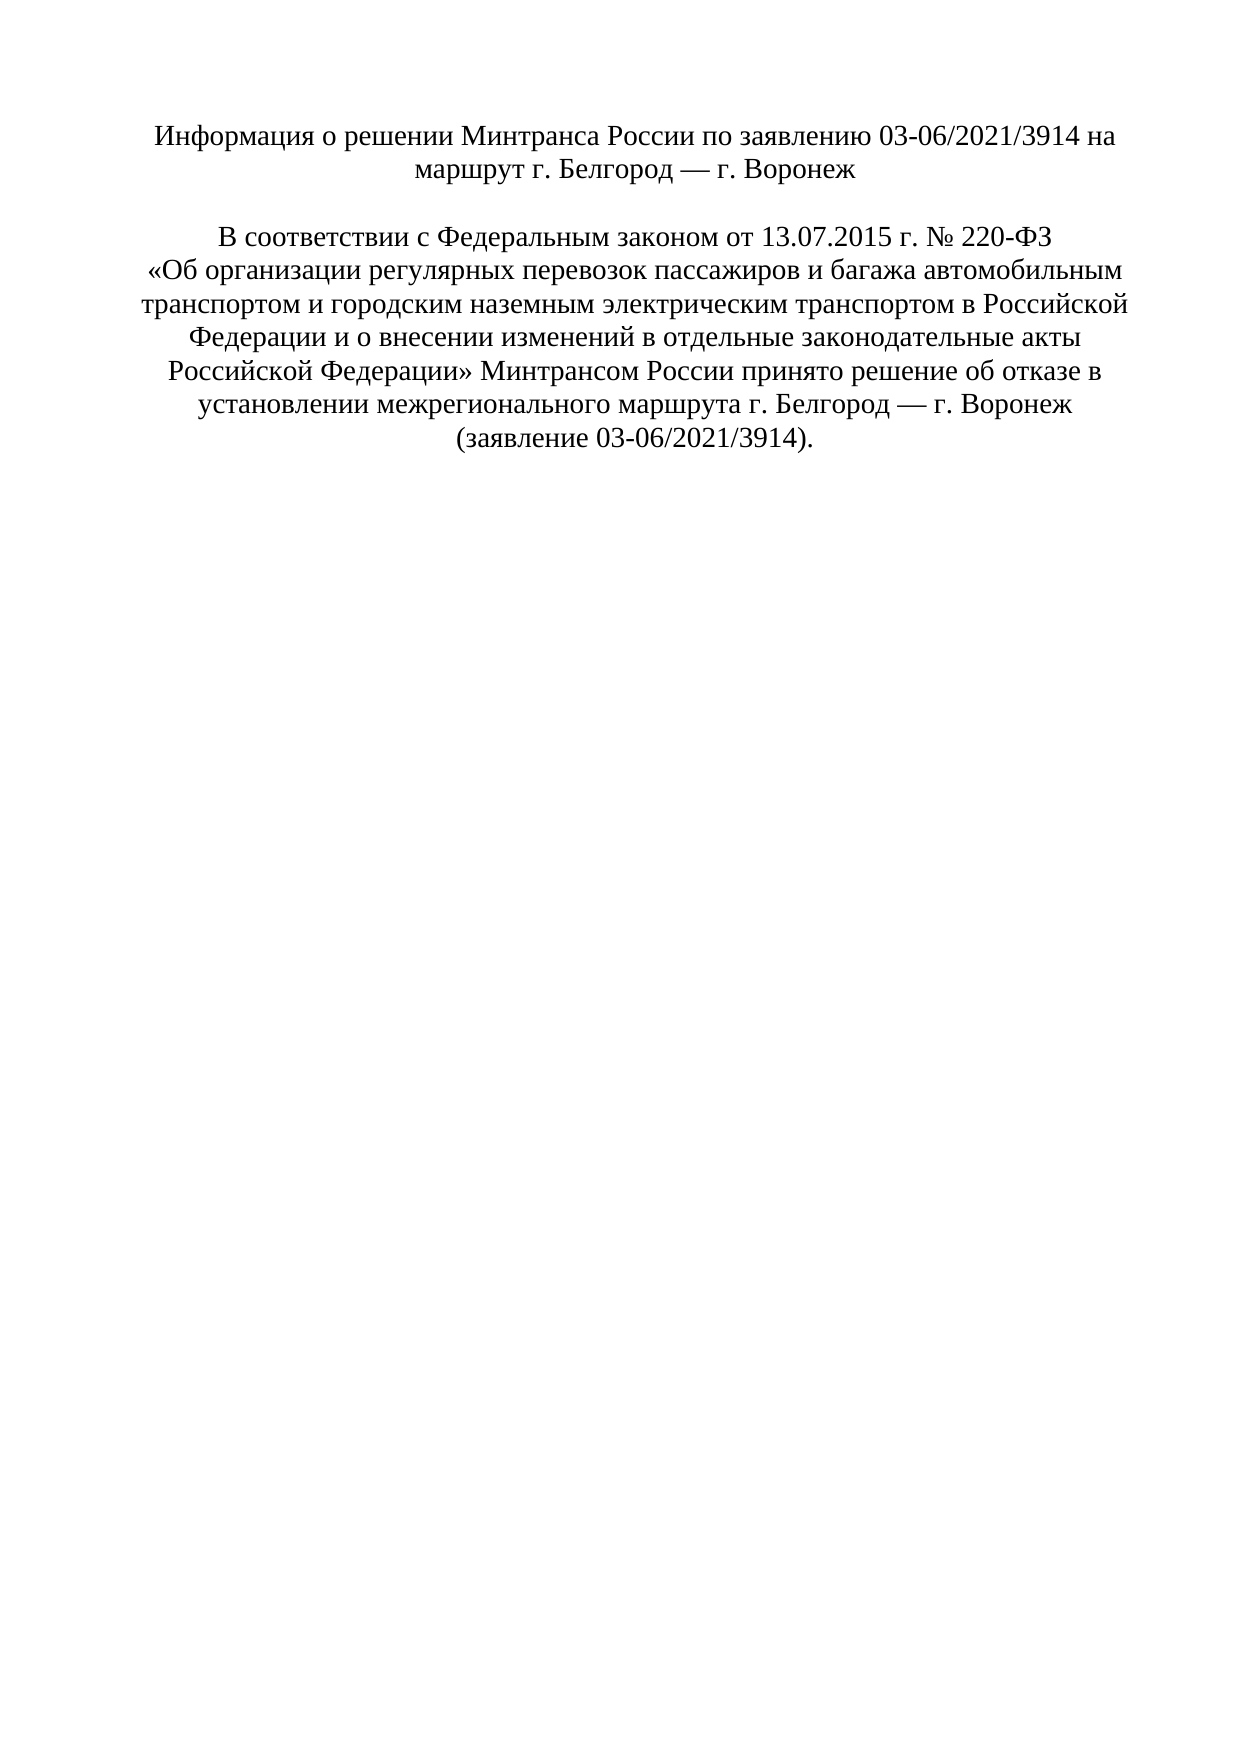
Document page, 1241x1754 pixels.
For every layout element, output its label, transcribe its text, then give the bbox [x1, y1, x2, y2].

text В соответствии с Федеральным законом от 13.07.2015 г. № 220-ФЗ «Об организации регулярных перевозок пассажиров и багажа автомобильным транспортом и городским наземным электрическим транспортом в Российской Федерации и о внесении изменений в отдельные законодательные акты Российской Федерации» Минтрансом России принято решение об отказе в установлении межрегионального маршрута г. Белгород — г. Воронеж [118, 219, 1152, 420]
text (заявление 03-06/2021/3914). [118, 420, 1152, 453]
text Информация о решении Минтранса России по заявлению 03-06/2021/3914 на маршрут г. Белгород — г. Воронеж [118, 118, 1152, 185]
